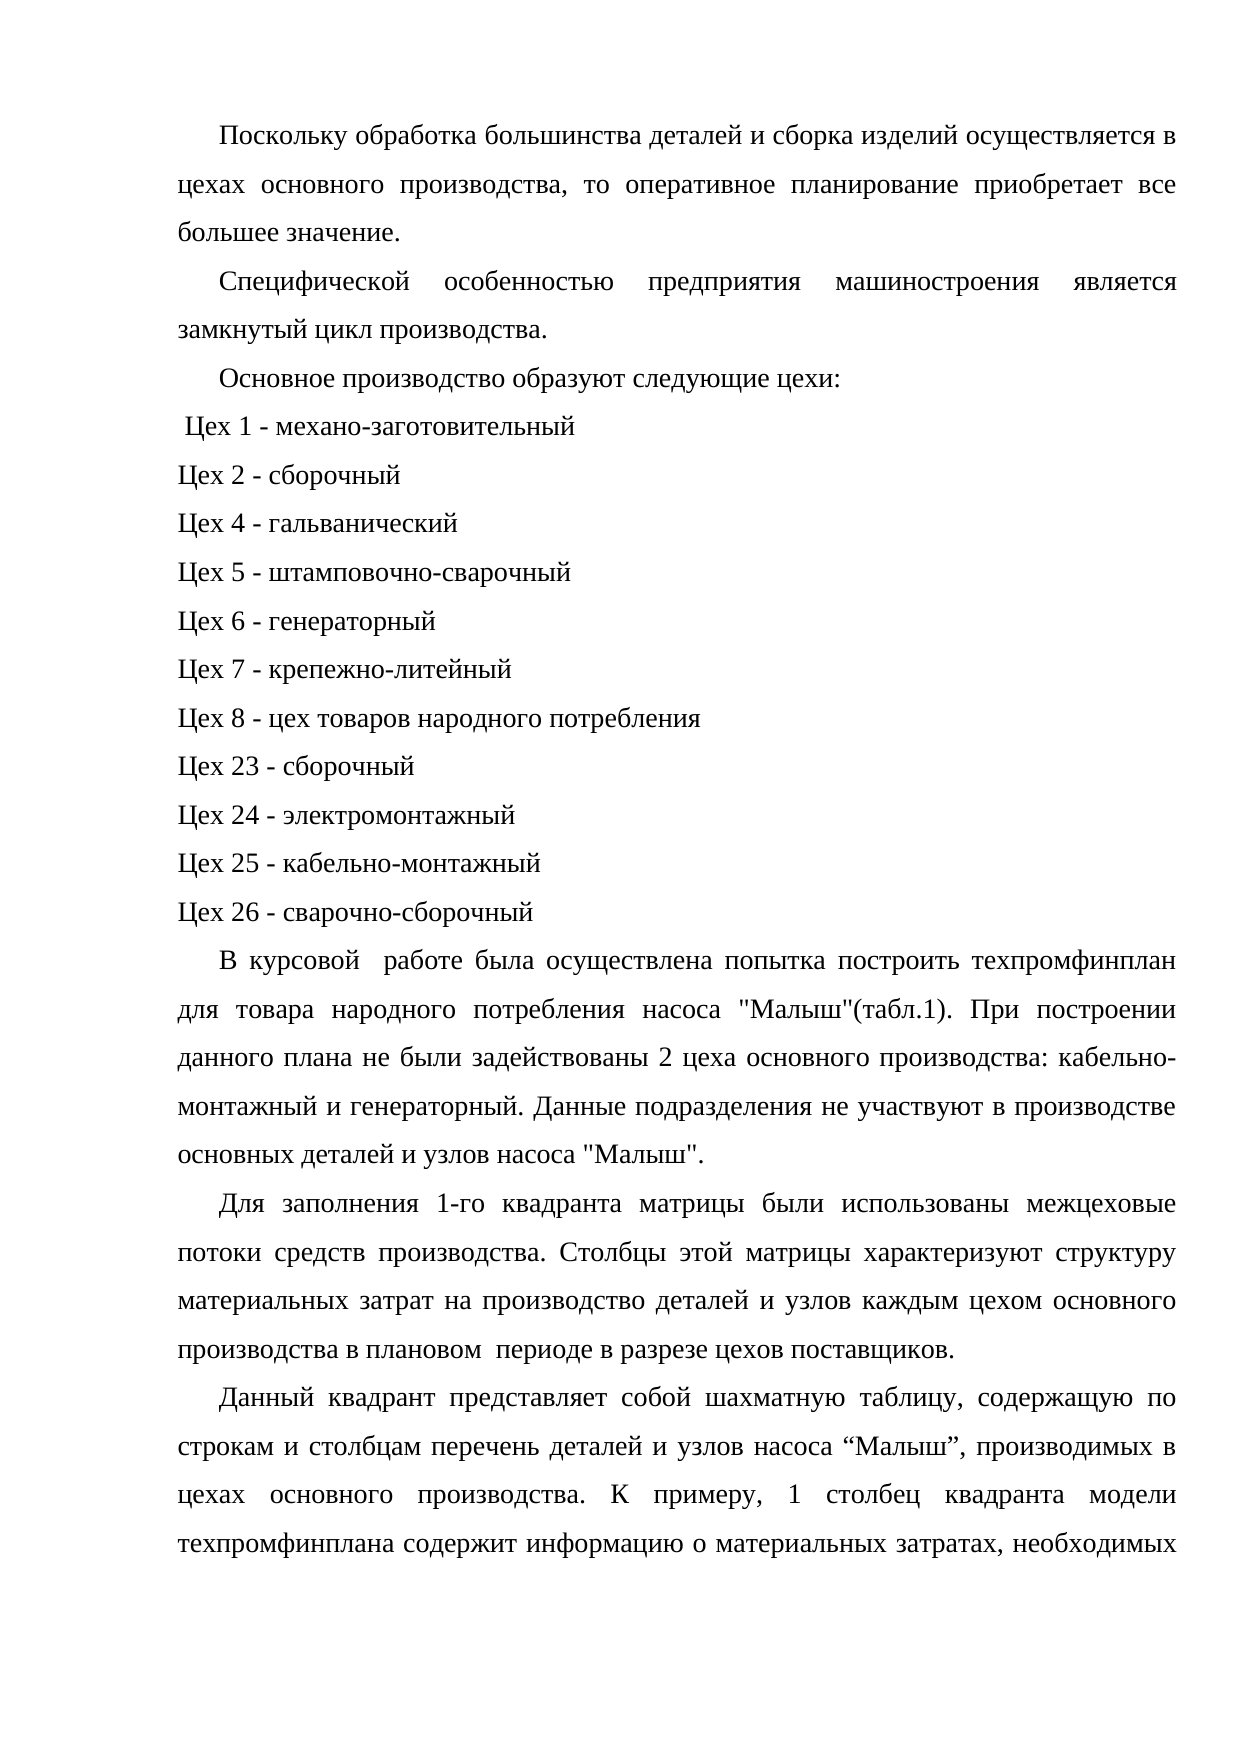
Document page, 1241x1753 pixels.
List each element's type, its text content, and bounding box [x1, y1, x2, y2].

text Цех 2 - сборочный [177, 458, 1178, 490]
text Поскольку обработка большинства деталей и сборка изделий осуществляется в цехах основного производства, то оперативное планирование приобретает все большее значение. [177, 118, 1178, 248]
text Цех 4 - гальванический [177, 506, 1178, 539]
text Цех 8 - цех товаров народного потребления [177, 701, 1178, 733]
text Цех 26 - сварочно-сборочный [177, 895, 1178, 927]
text Цех 25 - кабельно-монтажный [177, 846, 1178, 879]
text Цех 5 - штамповочно-сварочный [177, 555, 1178, 587]
text Специфической особенностью предприятия машиностроения является замкнутый цикл производства. [177, 264, 1178, 345]
text Для заполнения 1-го квадранта матрицы были использованы межцеховые потоки средств производства. Столбцы этой матрицы характеризуют структуру материальных затрат на производство деталей и узлов каждым цехом основного производства в плановом периоде в разрезе цехов поставщиков. [177, 1186, 1178, 1364]
text Цех 6 - генераторный [177, 603, 1178, 636]
text Цех 1 - механо-заготовительный [177, 409, 1178, 442]
text В курсовой работе была осуществлена попытка построить техпромфинплан для товара народного потребления насоса "Малыш"(табл.1). При построении данного плана не были задействованы 2 цеха основного производства: кабельно-монтажный и генераторный. Данные подразделения не участвуют в производстве основных деталей и узлов насоса "Малыш". [177, 943, 1178, 1170]
text Основное производство образуют следующие цехи: [177, 361, 1178, 393]
text Цех 24 - электромонтажный [177, 798, 1178, 830]
text Цех 7 - крепежно-литейный [177, 652, 1178, 684]
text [177, 1380, 1178, 1558]
text Цех 23 - сборочный [177, 749, 1178, 782]
